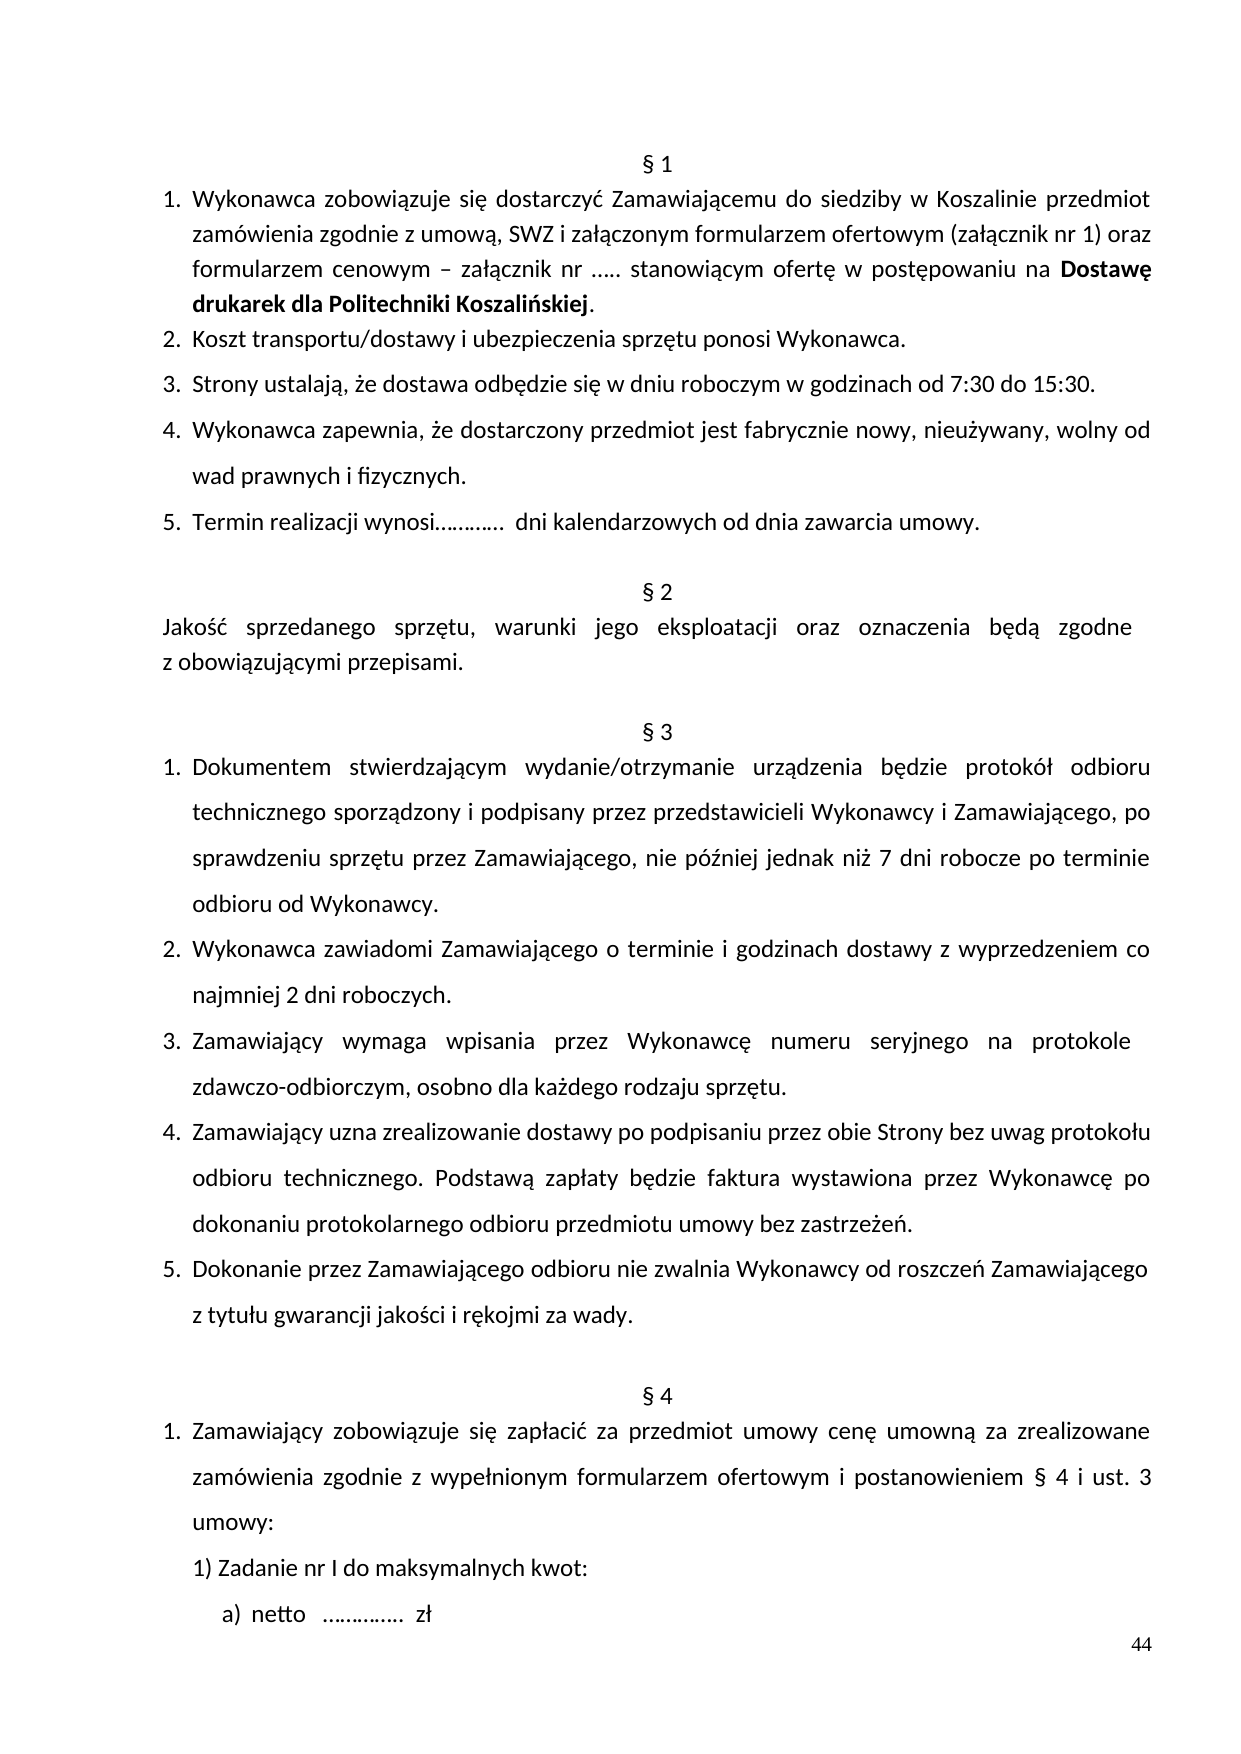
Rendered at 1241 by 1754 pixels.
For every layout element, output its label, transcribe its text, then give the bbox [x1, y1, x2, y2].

list Wykonawca zapewnia, że dostarczony przedmiot jest fabrycznie nowy, nieużywany, wolny od wad prawnych i fizycznych. [162, 414, 1152, 490]
text § 2 [162, 576, 1152, 606]
text § 3 [162, 716, 1152, 746]
list Strony ustalają, że dostawa odbędzie się w dniu roboczym w godzinach od 7:30 do 15:30. [162, 368, 1152, 399]
list Wykonawca zobowiązuje się dostarczyć Zamawiającemu do siedziby w Koszalinie przedmiot zamówienia zgodnie z umową, SWZ i załączonym formularzem ofertowym (załącznik nr 1) oraz formularzem cenowym – załącznik nr ….. stanowiącym ofertę w postępowaniu na Dostawę drukarek dla Politechniki Koszalińskiej. [162, 183, 1152, 318]
list Termin realizacji wynosi………… dni kalendarzowych od dnia zawarcia umowy. [162, 506, 1152, 536]
list Koszt transportu/dostawy i ubezpieczenia sprzętu ponosi Wykonawca. [162, 323, 1152, 353]
list Dokonanie przez Zamawiającego odbioru nie zwalnia Wykonawcy od roszczeń Zamawiającego z tytułu gwarancji jakości i rękojmi za wady. [162, 1254, 1149, 1330]
text Jakość sprzedanego sprzętu, warunki jego eksploatacji oraz oznaczenia będą zgodne z obowiązującymi przepisami. [162, 611, 1152, 676]
list Zamawiający zobowiązuje się zapłacić za przedmiot umowy cenę umowną za zrealizowane zamówienia zgodnie z wypełnionym formularzem ofertowym i postanowieniem § 4 i ust. 3 umowy: [162, 1415, 1152, 1537]
list netto ………….. zł [222, 1598, 1152, 1628]
text § 4 [162, 1380, 1152, 1411]
text § 1 [162, 148, 1152, 178]
list Wykonawca zawiadomi Zamawiającego o terminie i godzinach dostawy z wyprzedzeniem co najmniej 2 dni roboczych. [162, 933, 1152, 1010]
list Dokumentem stwierdzającym wydanie/otrzymanie urządzenia będzie protokół odbioru technicznego sporządzony i podpisany przez przedstawicieli Wykonawcy i Zamawiającego, po sprawdzeniu sprzętu przez Zamawiającego, nie później jednak niż 7 dni robocze po terminie odbioru od Wykonawcy. [162, 751, 1152, 918]
list Zamawiający uzna zrealizowanie dostawy po podpisaniu przez obie Strony bez uwag protokołu odbioru technicznego. Podstawą zapłaty będzie faktura wystawiona przez Wykonawcę po dokonaniu protokolarnego odbioru przedmiotu umowy bez zastrzeżeń. [162, 1116, 1152, 1238]
list Zamawiający wymaga wpisania przez Wykonawcę numeru seryjnego na protokole zdawczo-odbiorczym, osobno dla każdego rodzaju sprzętu. [162, 1025, 1152, 1101]
text 1) Zadanie nr I do maksymalnych kwot: [192, 1552, 1152, 1583]
